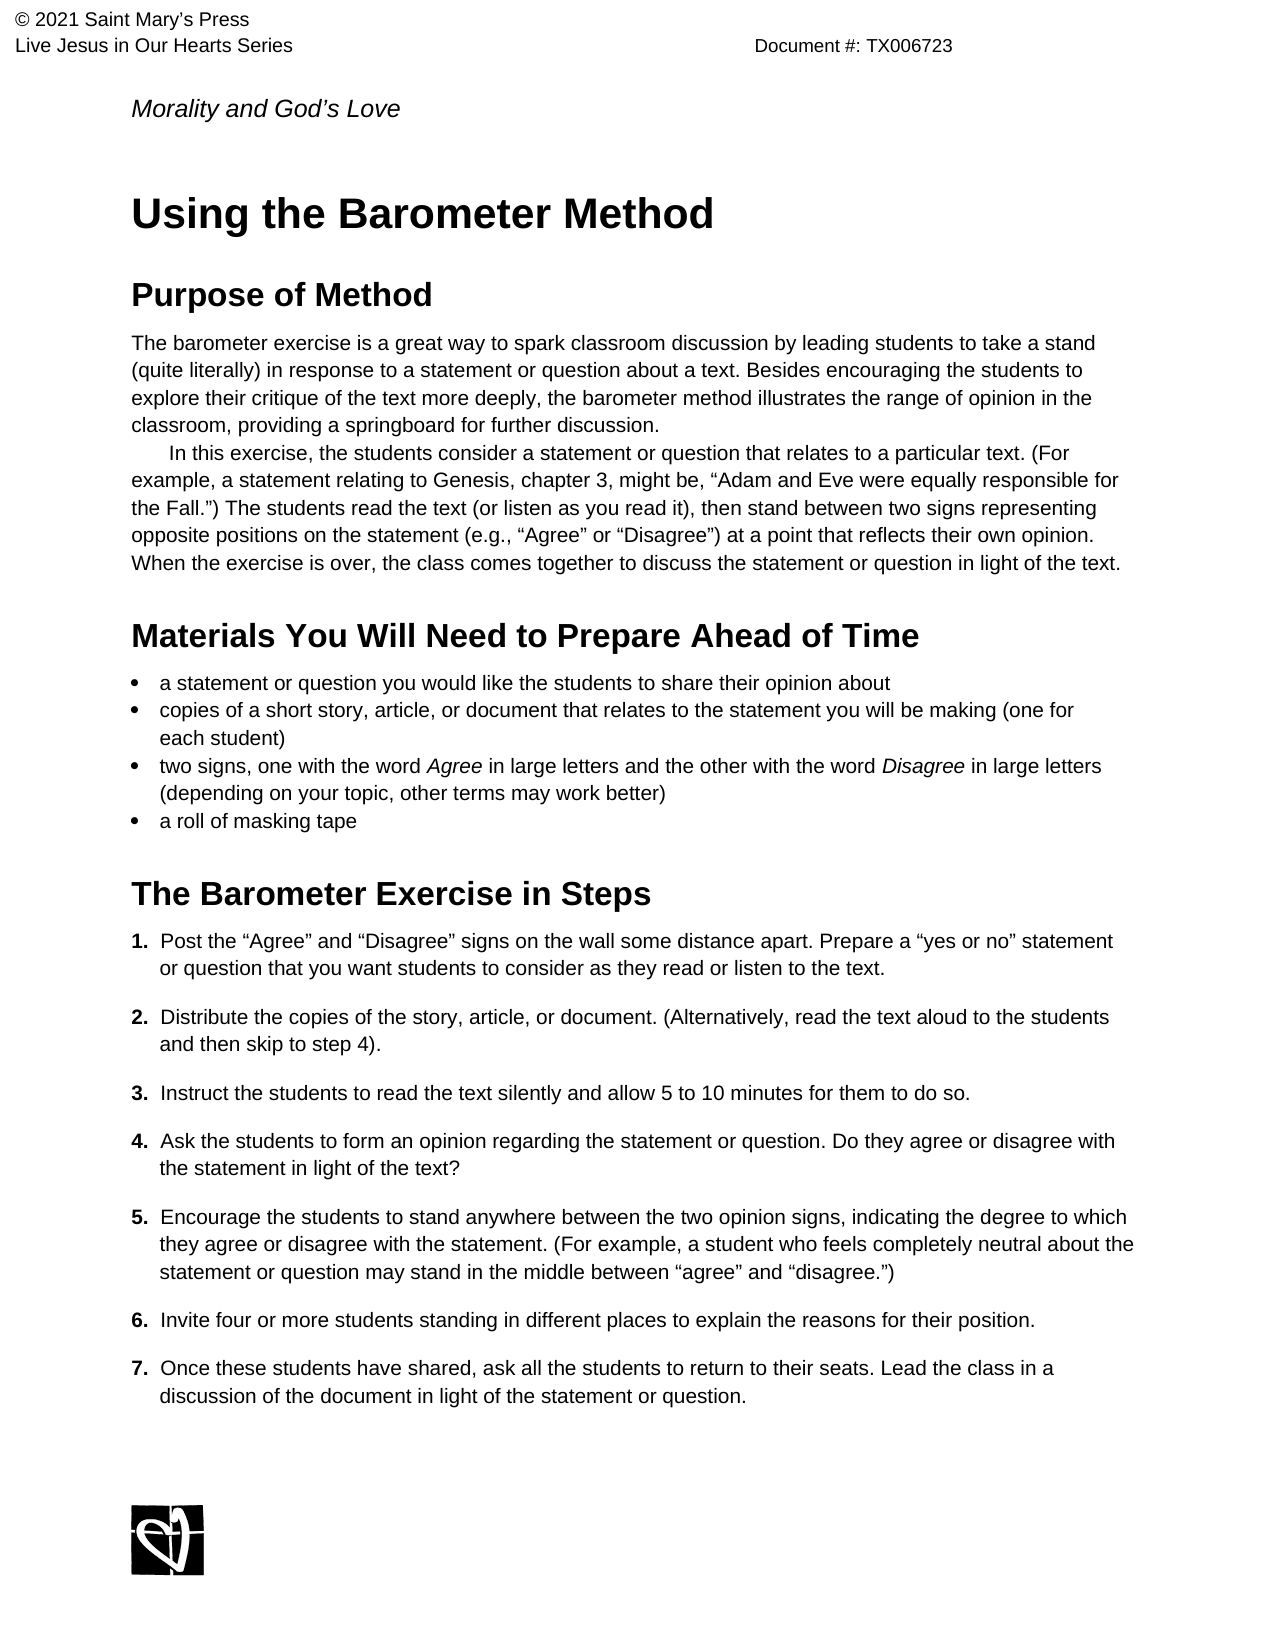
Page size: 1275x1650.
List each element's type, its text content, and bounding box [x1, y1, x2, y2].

text Using the Barometer Method [131, 189, 1144, 238]
list 7. Once these students have shared, ask all the students to return to their seats. Lead the class in a discussion of the document in light of the statement or question. [131, 1356, 1144, 1408]
list copies of a short story, article, or document that relates to the statement you will be making (one for each student) [131, 698, 1144, 750]
text In this exercise, the students consider a statement or question that relates to a particular text. (For example, a statement relating to Genesis, chapter 3, might be, “Adam and Eve were equally responsible for the Fall.”) The students read the text (or listen as you read it), then stand between two signs representing opposite positions on the statement (e.g., “Agree” or “Disagree”) at a point that reflects their own opinion. When the exercise is over, the class comes together to discuss the statement or question in light of the text. [131, 441, 1144, 574]
text The barometer exercise is a great way to spark classroom discussion by leading students to take a stand (quite literally) in response to a statement or question about a text. Besides encouraging the students to explore their critique of the text more deeply, the barometer method illustrates the range of opinion in the classroom, providing a springboard for further discussion. [131, 331, 1144, 437]
list 6. Invite four or more students standing in different places to explain the reasons for their position. [131, 1308, 1144, 1332]
text Purpose of Method [131, 276, 1144, 314]
list 3. Instruct the students to read the text silently and allow 5 to 10 minutes for them to do so. [131, 1080, 1144, 1104]
list two signs, one with the word Agree in large letters and the other with the word Disagree in large letters (depending on your topic, other terms may work better) [131, 753, 1144, 805]
text Materials You Will Need to Prepare Ahead of Time [131, 616, 1144, 654]
list 4. Ask the students to form an opinion regarding the statement or question. Do they agree or disagree with the statement in light of the text? [131, 1129, 1144, 1180]
text The Barometer Exercise in Steps [131, 874, 1144, 912]
list 2. Distribute the copies of the story, article, or document. (Alternatively, read the text aloud to the students and then skip to step 4). [131, 1004, 1144, 1056]
list a statement or question you would like the students to share their opinion about [131, 671, 1144, 695]
list a roll of masking tape [131, 808, 1144, 833]
list 1. Post the “Agree” and “Disagree” signs on the wall some distance apart. Prepare a “yes or no” statement or question that you want students to consider as they read or listen to the text. [131, 929, 1144, 980]
list 5. Encourage the students to stand anywhere between the two opinion signs, indicating the degree to which they agree or disagree with the statement. (For example, a student who feels completely neutral about the statement or question may stand in the middle between “agree” and “disagree.”) [131, 1204, 1144, 1283]
